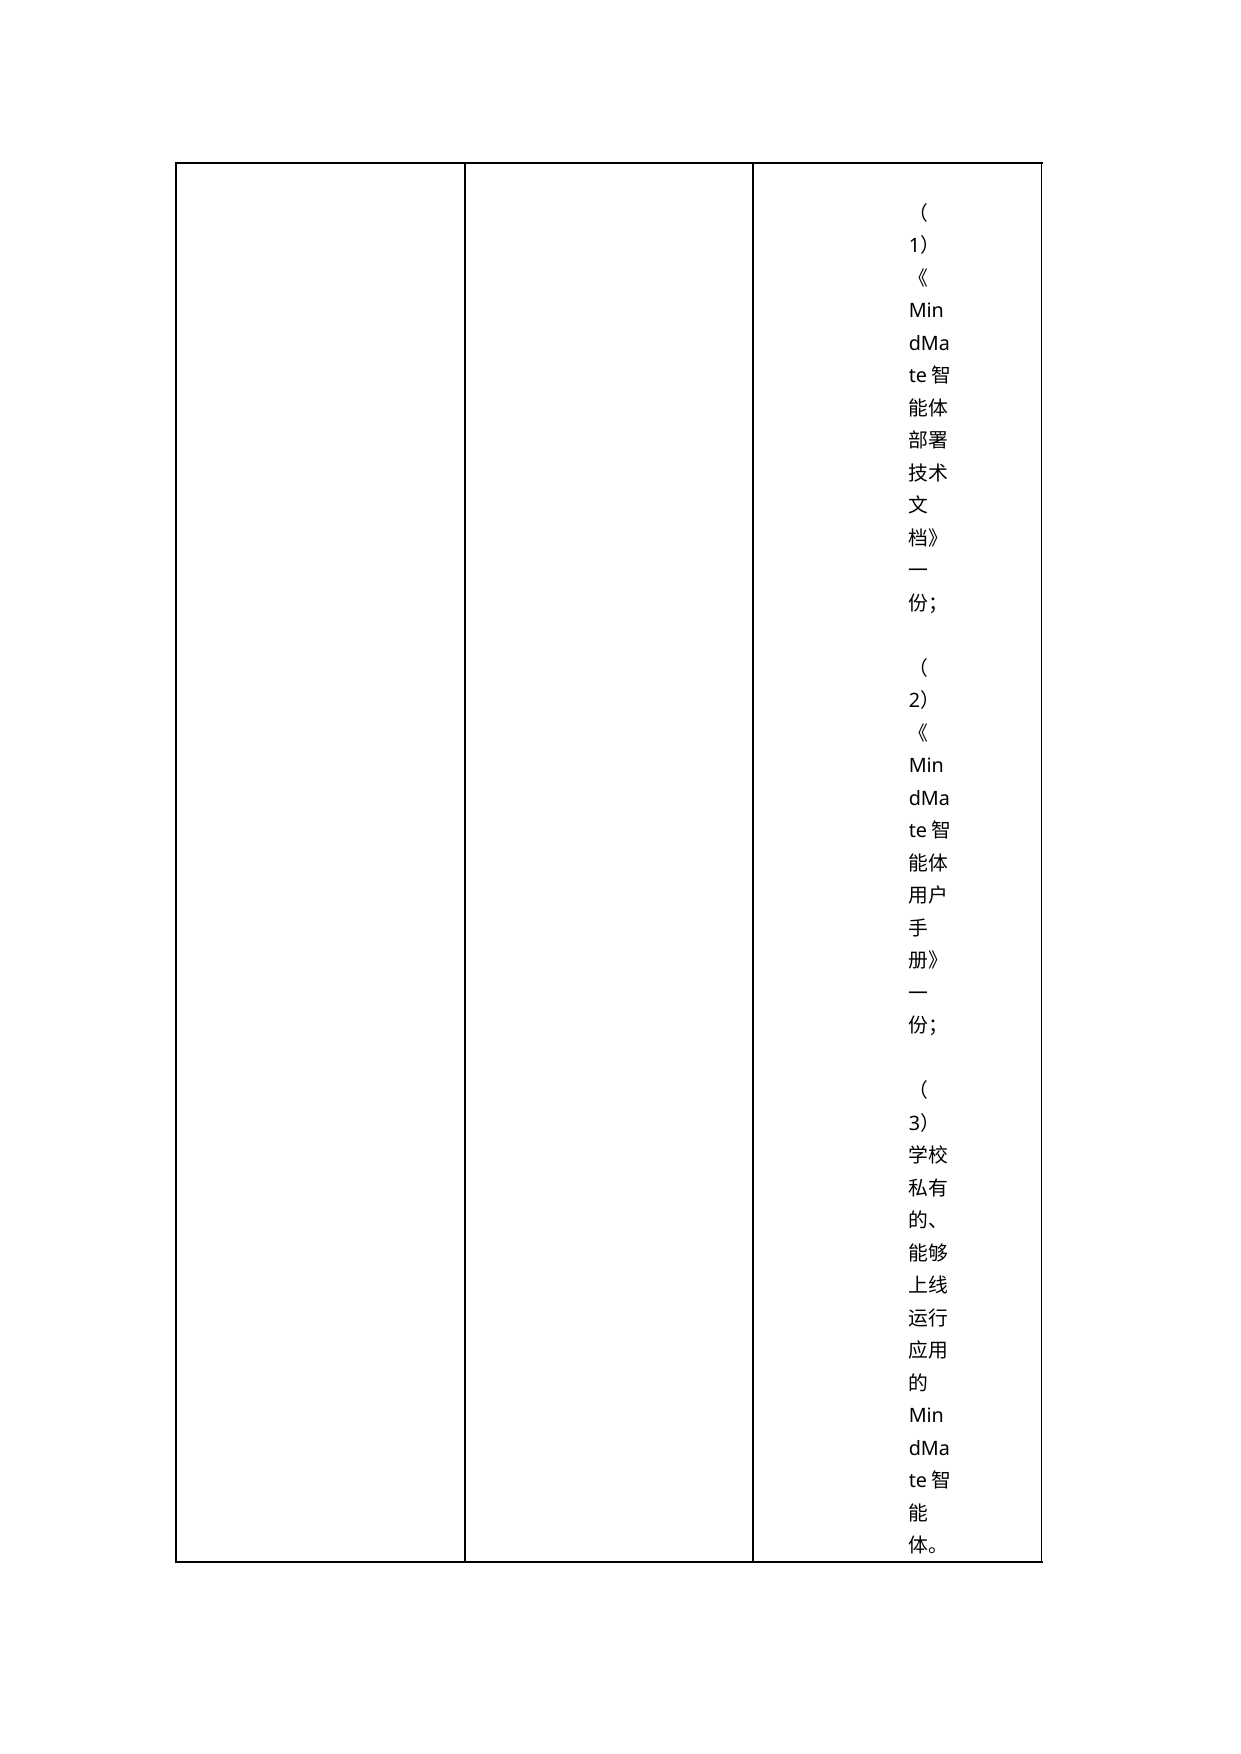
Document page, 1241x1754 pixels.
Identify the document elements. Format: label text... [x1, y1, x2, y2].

table_cell 1 [177, 164, 464, 1561]
table_cell [754, 164, 1041, 1561]
table_cell [466, 164, 752, 1561]
